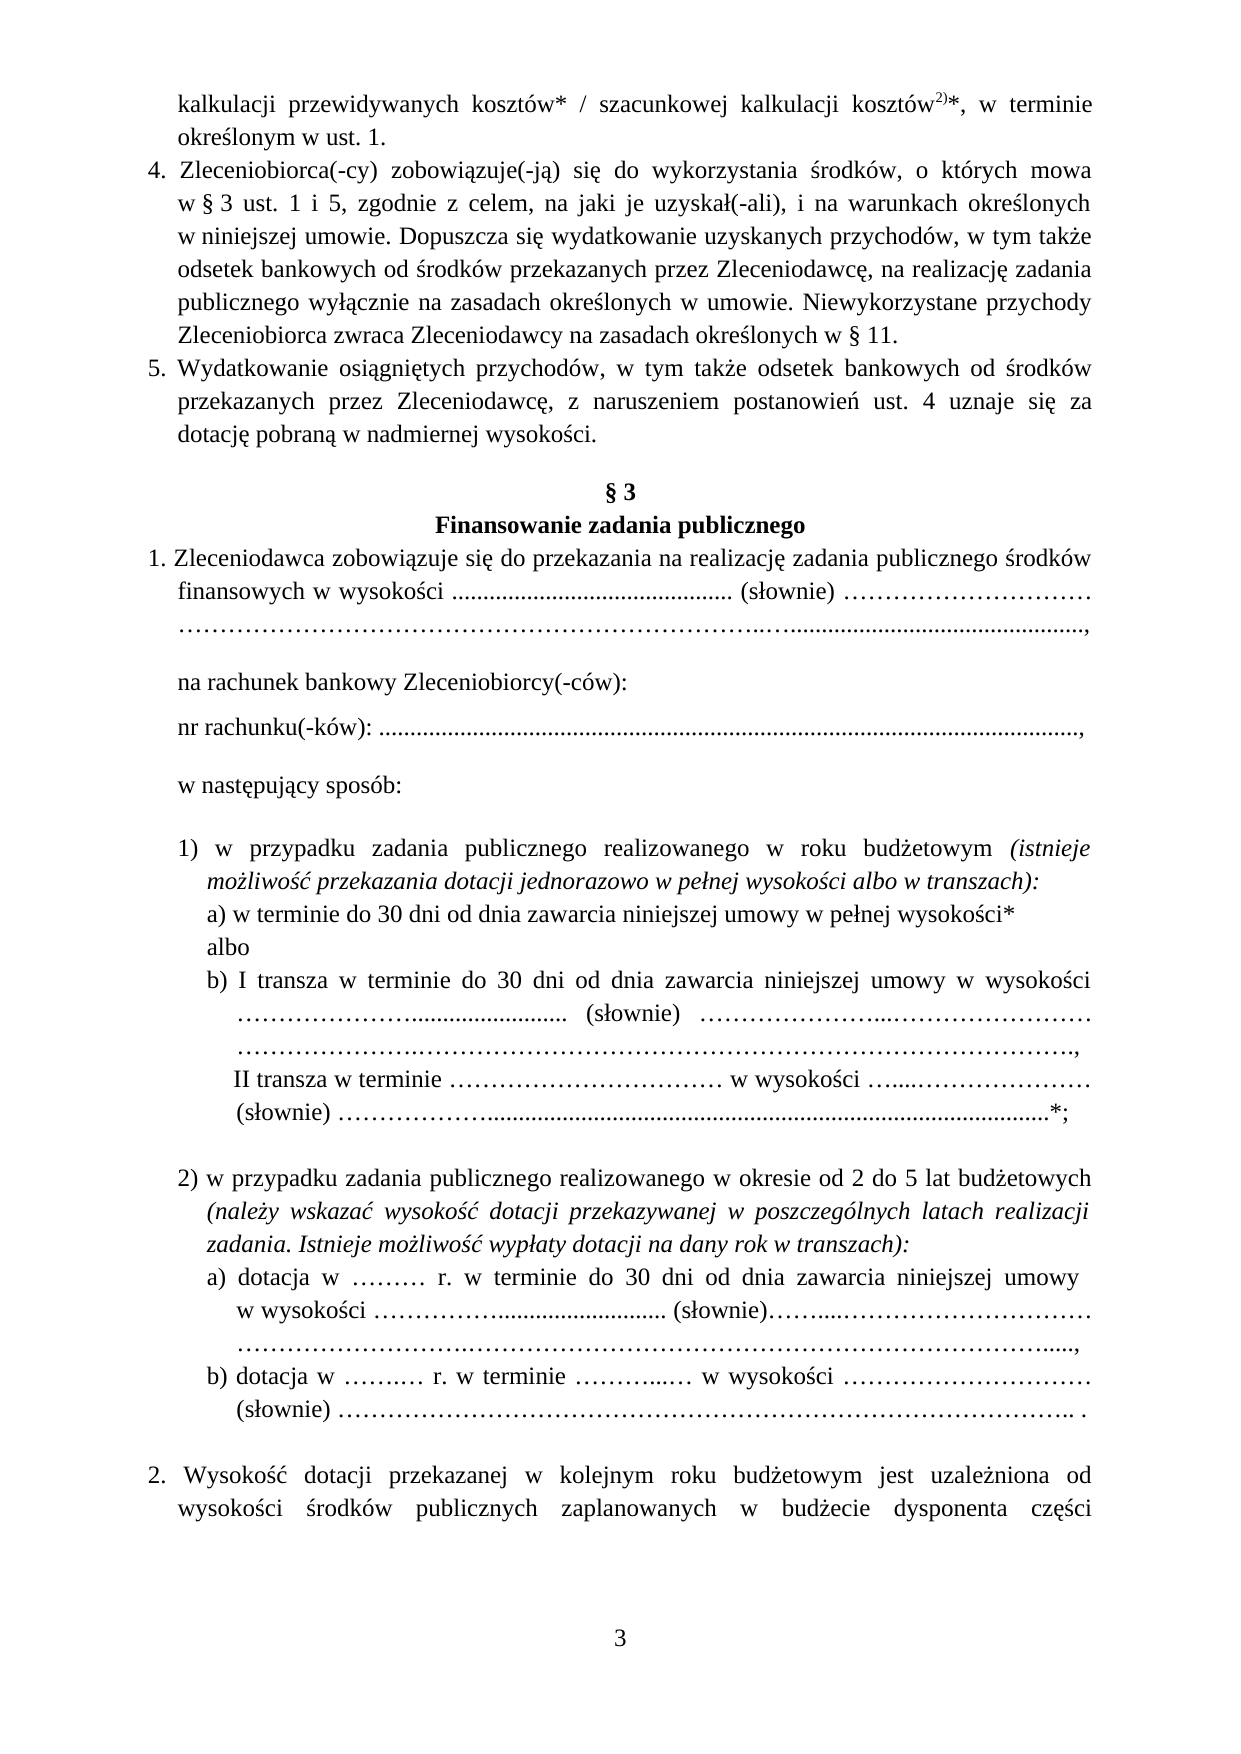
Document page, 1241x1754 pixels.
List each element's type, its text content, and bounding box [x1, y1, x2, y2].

text a) w terminie do 30 dni od dnia zawarcia niniejszej umowy w pełnej wysokości* [207, 899, 1093, 927]
text 5. Wydatkowanie osiągniętych przychodów, w tym także odsetek bankowych od środków przekazanych przez Zleceniodawcę, z naruszeniem postanowień ust. 4 uznaje się za dotację pobraną w nadmiernej wysokości. [148, 353, 1093, 448]
text 2) w przypadku zadania publicznego realizowanego w okresie od 2 do 5 lat budżetowych (należy wskazać wysokość dotacji przekazywanej w poszczególnych latach realizacji zadania. Istnieje możliwość wypłaty dotacji na dany rok w transzach): [177, 1163, 1093, 1258]
text II transza w terminie …………………………… w wysokości …....………………… (słownie) ………………..........................................................................................*; [207, 1064, 1093, 1126]
text b) dotacja w …….… r. w terminie ………...… w wysokości ………………………… (słownie) …………………………………………………………………………….. . [207, 1361, 1093, 1423]
text b) I transza w terminie do 30 dni od dnia zawarcia niniejszej umowy w wysokości …………………......................... (słownie) …………………...…………………… ………………….……………………………………………………………………., [207, 965, 1093, 1059]
text na rachunek bankowy Zleceniobiorcy(-ców): [177, 667, 1093, 696]
text 1. Zleceniodawca zobowiązuje się do przekazania na realizację zadania publicznego środków finansowych w wysokości ............................................. (słownie) ………………………… ……………………………………………………………..…..............................................., [148, 543, 1093, 638]
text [148, 89, 1093, 150]
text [148, 1460, 1093, 1522]
text albo [207, 932, 1093, 961]
text § 3 [148, 477, 1093, 506]
text nr rachunku(-ków): ................................................................................................................, [177, 712, 1093, 741]
text a) dotacja w ……… r. w terminie do 30 dni od dnia zawarcia niniejszej umowy w wysokości ……………........................... (słownie)……....………………………… ……………………….……………………………………………………………....., [207, 1262, 1093, 1357]
text 1) w przypadku zadania publicznego realizowanego w roku budżetowym (istnieje możliwość przekazania dotacji jednorazowo w pełnej wysokości albo w transzach): [177, 833, 1093, 894]
text w następujący sposób: [177, 771, 1093, 799]
text 4. Zleceniobiorca(-cy) zobowiązuje(-ją) się do wykorzystania środków, o których mowa w § 3 ust. 1 i 5, zgodnie z celem, na jaki je uzyskał(-ali), i na warunkach określonych w niniejszej umowie. Dopuszcza się wydatkowanie uzyskanych przychodów, w tym także odsetek bankowych od środków przekazanych przez Zleceniodawcę, na realizację zadania publicznego wyłącznie na zasadach określonych w umowie. Niewykorzystane przychody Zleceniobiorca zwraca Zleceniodawcy na zasadach określonych w § 11. [148, 155, 1093, 348]
text Finansowanie zadania publicznego [148, 510, 1093, 539]
